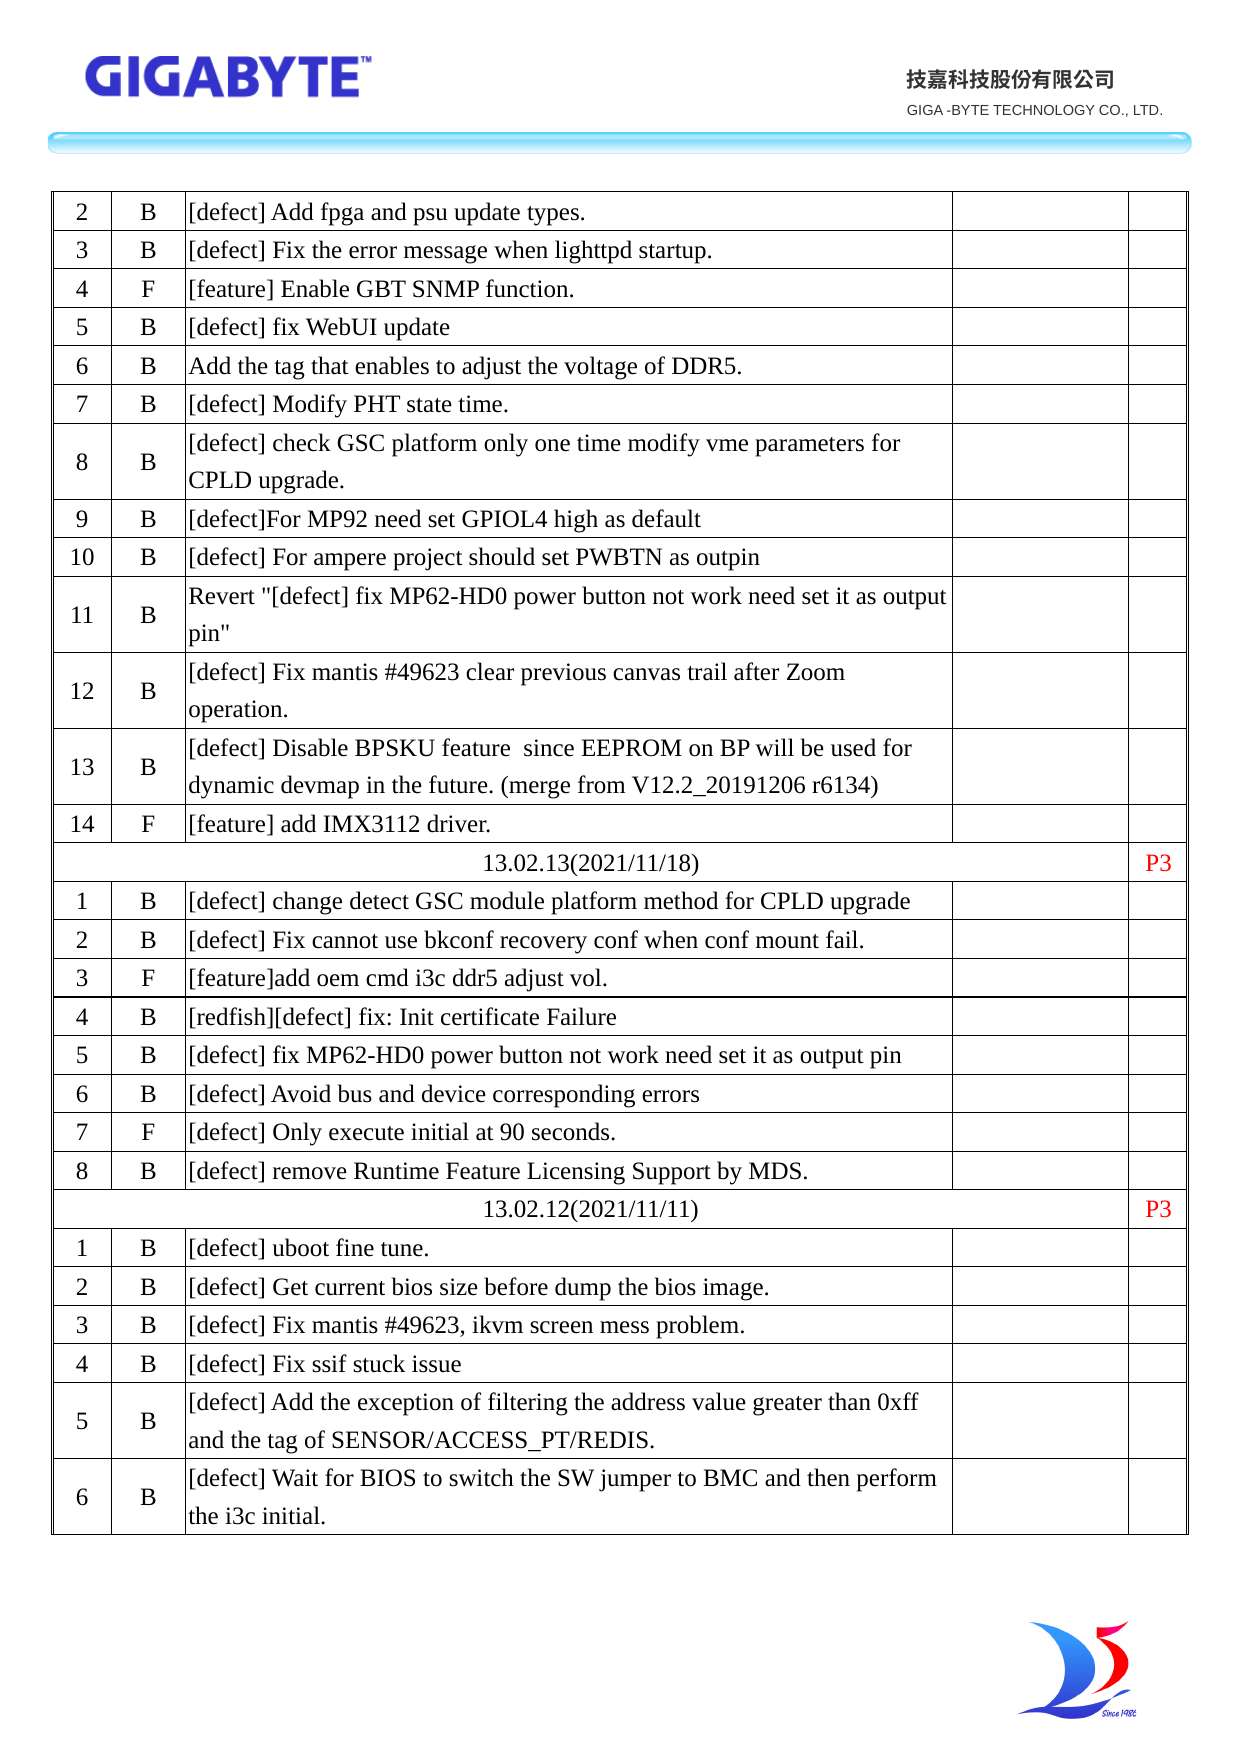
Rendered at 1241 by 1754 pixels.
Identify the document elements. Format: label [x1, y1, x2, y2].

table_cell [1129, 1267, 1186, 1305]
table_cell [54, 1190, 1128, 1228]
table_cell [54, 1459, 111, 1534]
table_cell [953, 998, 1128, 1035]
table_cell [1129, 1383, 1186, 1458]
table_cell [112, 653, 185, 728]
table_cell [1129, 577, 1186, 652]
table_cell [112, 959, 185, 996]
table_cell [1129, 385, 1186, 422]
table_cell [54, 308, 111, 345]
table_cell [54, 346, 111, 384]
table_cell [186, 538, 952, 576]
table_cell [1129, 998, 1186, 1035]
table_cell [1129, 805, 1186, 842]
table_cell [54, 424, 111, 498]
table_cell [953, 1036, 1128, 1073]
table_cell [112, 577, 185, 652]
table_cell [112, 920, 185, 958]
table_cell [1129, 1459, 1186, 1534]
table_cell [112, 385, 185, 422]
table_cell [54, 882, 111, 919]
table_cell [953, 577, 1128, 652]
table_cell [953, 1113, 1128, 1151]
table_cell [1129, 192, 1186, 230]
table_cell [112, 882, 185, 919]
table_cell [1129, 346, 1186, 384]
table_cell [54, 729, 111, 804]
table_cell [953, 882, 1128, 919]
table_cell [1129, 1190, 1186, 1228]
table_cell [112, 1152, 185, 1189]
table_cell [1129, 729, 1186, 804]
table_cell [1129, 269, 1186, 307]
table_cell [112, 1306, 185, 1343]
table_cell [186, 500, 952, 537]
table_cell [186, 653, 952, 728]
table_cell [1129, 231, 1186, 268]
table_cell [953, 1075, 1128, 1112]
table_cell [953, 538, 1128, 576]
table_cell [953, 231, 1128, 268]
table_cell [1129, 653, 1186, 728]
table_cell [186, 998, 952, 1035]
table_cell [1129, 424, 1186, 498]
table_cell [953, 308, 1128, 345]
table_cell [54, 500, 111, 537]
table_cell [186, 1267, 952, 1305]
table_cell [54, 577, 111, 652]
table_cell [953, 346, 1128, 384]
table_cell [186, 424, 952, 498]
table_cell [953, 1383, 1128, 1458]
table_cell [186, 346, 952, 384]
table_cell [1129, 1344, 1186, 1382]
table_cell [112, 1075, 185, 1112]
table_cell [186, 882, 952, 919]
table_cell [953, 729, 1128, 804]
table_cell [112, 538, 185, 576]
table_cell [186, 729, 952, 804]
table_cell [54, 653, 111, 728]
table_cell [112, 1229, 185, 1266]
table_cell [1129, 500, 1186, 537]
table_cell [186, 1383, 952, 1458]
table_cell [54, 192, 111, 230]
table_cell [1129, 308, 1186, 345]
picture [47, 56, 1192, 154]
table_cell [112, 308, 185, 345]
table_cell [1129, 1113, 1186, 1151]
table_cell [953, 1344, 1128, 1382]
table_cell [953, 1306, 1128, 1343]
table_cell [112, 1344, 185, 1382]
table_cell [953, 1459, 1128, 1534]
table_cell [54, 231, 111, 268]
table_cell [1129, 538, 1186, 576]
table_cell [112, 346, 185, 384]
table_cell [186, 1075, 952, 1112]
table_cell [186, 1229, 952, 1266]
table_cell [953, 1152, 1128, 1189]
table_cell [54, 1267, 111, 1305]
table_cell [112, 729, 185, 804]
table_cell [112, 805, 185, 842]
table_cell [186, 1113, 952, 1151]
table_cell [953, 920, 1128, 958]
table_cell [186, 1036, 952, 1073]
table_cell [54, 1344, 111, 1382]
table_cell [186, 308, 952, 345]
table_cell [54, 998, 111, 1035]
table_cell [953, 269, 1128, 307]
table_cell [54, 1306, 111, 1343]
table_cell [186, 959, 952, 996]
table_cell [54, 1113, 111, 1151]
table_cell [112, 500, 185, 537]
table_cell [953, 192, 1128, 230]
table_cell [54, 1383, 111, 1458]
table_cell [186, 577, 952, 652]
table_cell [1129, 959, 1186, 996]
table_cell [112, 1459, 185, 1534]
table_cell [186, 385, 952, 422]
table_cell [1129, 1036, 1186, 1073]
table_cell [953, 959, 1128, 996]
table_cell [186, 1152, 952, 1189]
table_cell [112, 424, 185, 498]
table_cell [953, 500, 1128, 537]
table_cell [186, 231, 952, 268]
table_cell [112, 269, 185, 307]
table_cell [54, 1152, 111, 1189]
picture [1017, 1620, 1137, 1719]
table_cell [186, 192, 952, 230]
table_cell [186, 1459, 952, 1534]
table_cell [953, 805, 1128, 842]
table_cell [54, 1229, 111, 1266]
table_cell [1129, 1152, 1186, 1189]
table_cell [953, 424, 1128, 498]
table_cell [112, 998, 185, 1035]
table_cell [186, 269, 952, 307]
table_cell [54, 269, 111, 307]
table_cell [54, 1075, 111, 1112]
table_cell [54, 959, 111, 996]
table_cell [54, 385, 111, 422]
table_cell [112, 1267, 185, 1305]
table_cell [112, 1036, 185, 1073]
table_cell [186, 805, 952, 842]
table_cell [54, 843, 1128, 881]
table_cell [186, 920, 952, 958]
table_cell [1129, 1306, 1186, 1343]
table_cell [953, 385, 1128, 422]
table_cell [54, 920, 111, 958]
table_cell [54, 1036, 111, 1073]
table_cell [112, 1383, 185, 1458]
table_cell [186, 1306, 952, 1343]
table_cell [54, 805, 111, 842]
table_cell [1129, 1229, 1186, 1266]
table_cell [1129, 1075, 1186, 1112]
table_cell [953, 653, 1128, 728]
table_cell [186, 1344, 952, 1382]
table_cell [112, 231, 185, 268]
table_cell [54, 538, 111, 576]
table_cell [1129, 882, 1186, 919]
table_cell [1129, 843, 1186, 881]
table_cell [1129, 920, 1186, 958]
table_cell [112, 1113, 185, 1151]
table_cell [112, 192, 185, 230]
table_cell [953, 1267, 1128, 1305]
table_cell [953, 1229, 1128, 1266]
